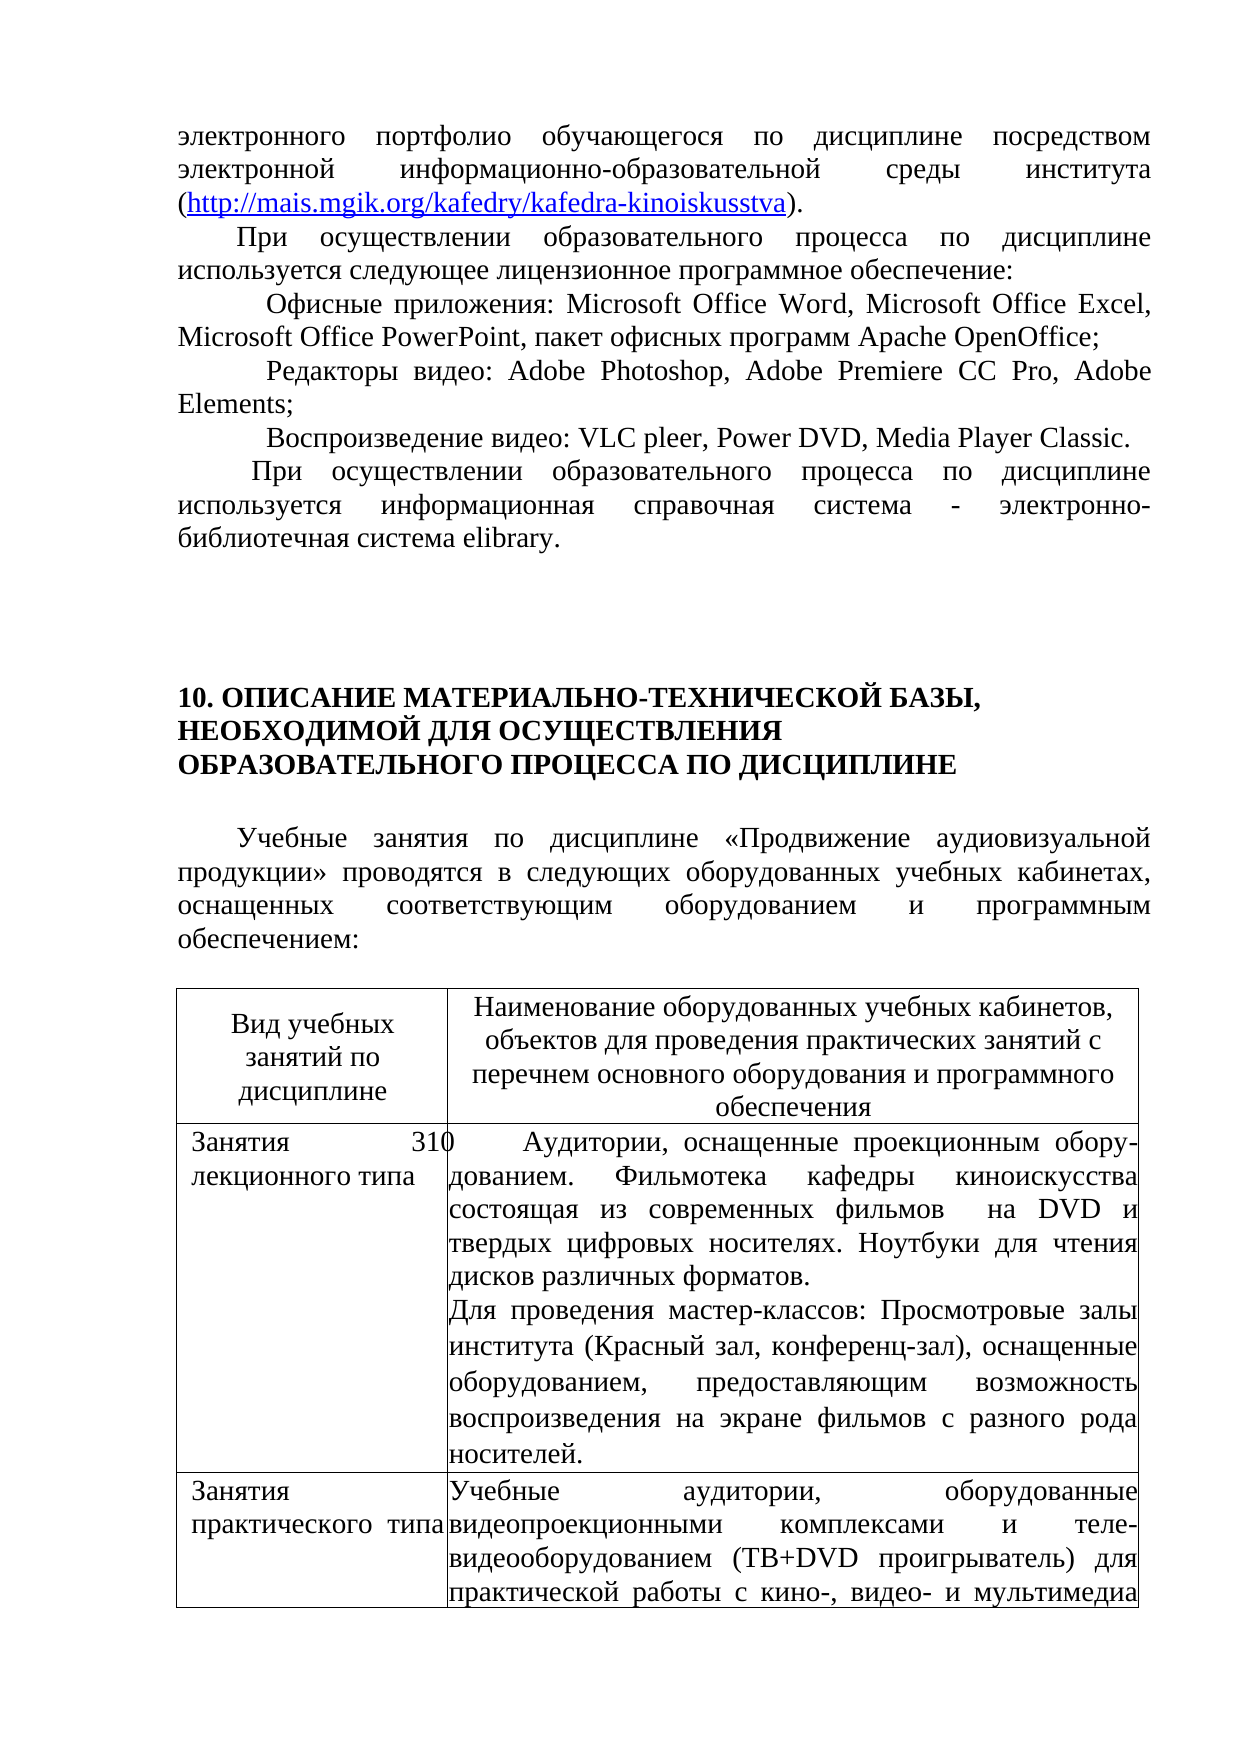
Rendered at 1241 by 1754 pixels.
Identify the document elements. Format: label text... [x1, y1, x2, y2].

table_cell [177, 1473, 447, 1607]
text Офисные приложения: Microsoft Office Wогd, Microsoft Office Ехсеl, Microsoft Office PowегРоint, пакет офисных программ Apache OpenOffice; [177, 286, 1152, 353]
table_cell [448, 1473, 1138, 1607]
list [177, 118, 1152, 219]
text 10. ОПИСАНИЕ МАТЕРИАЛЬНО-ТЕХНИЧЕСКОЙ БАЗЫ, НЕОБХОДИМОЙ ДЛЯ ОСУЩЕСТВЛЕНИЯ ОБРАЗОВАТЕЛЬНОГО ПРОЦЕССА ПО ДИСЦИПЛИНЕ [177, 680, 1014, 780]
text Воспроизведение видео: VLC pleer, Power DVD, Media Player Classic. [177, 420, 1152, 453]
text При осуществлении образовательного процесса по дисциплине используется информационная справочная система - электронно-библиотечная система elibrary. [177, 453, 1152, 554]
list При осуществлении образовательного процесса по дисциплине используется следующее лицензионное программное обеспечение: [177, 219, 1152, 286]
table_header Наименование оборудованных учебных кабинетов, объектов для проведения практических занятий с перечнем основного оборудования и программного обеспечения [448, 989, 1138, 1123]
table_cell Аудитории, оснащенные проекционным оборудованием. Фильмотека кафедры киноискусства состоящая из современных фильмов на DVD и твердых цифровых носителях. Ноутбуки для чтения дисков различных форматов. Для проведения мастер-классов: Просмотровые залы института (Красный зал, конференц-зал), оснащенные оборудованием, предоставляющим возможность воспроизведения на экране фильмов с разного рода носителей. [448, 1124, 1138, 1472]
table_cell Занятия лекционного типа [177, 1124, 447, 1472]
table_header Вид учебных занятий по дисциплине [177, 989, 447, 1123]
text Редакторы видео: Adobe Photoshop, Adobe Premiere СС Pro, Adobe Elements; [177, 353, 1152, 420]
text Учебные занятия по дисциплине «Продвижение аудиовизуальной продукции» проводятся в следующих оборудованных учебных кабинетах, оснащенных соответствующим оборудованием и программным обеспечением: [177, 820, 1152, 954]
